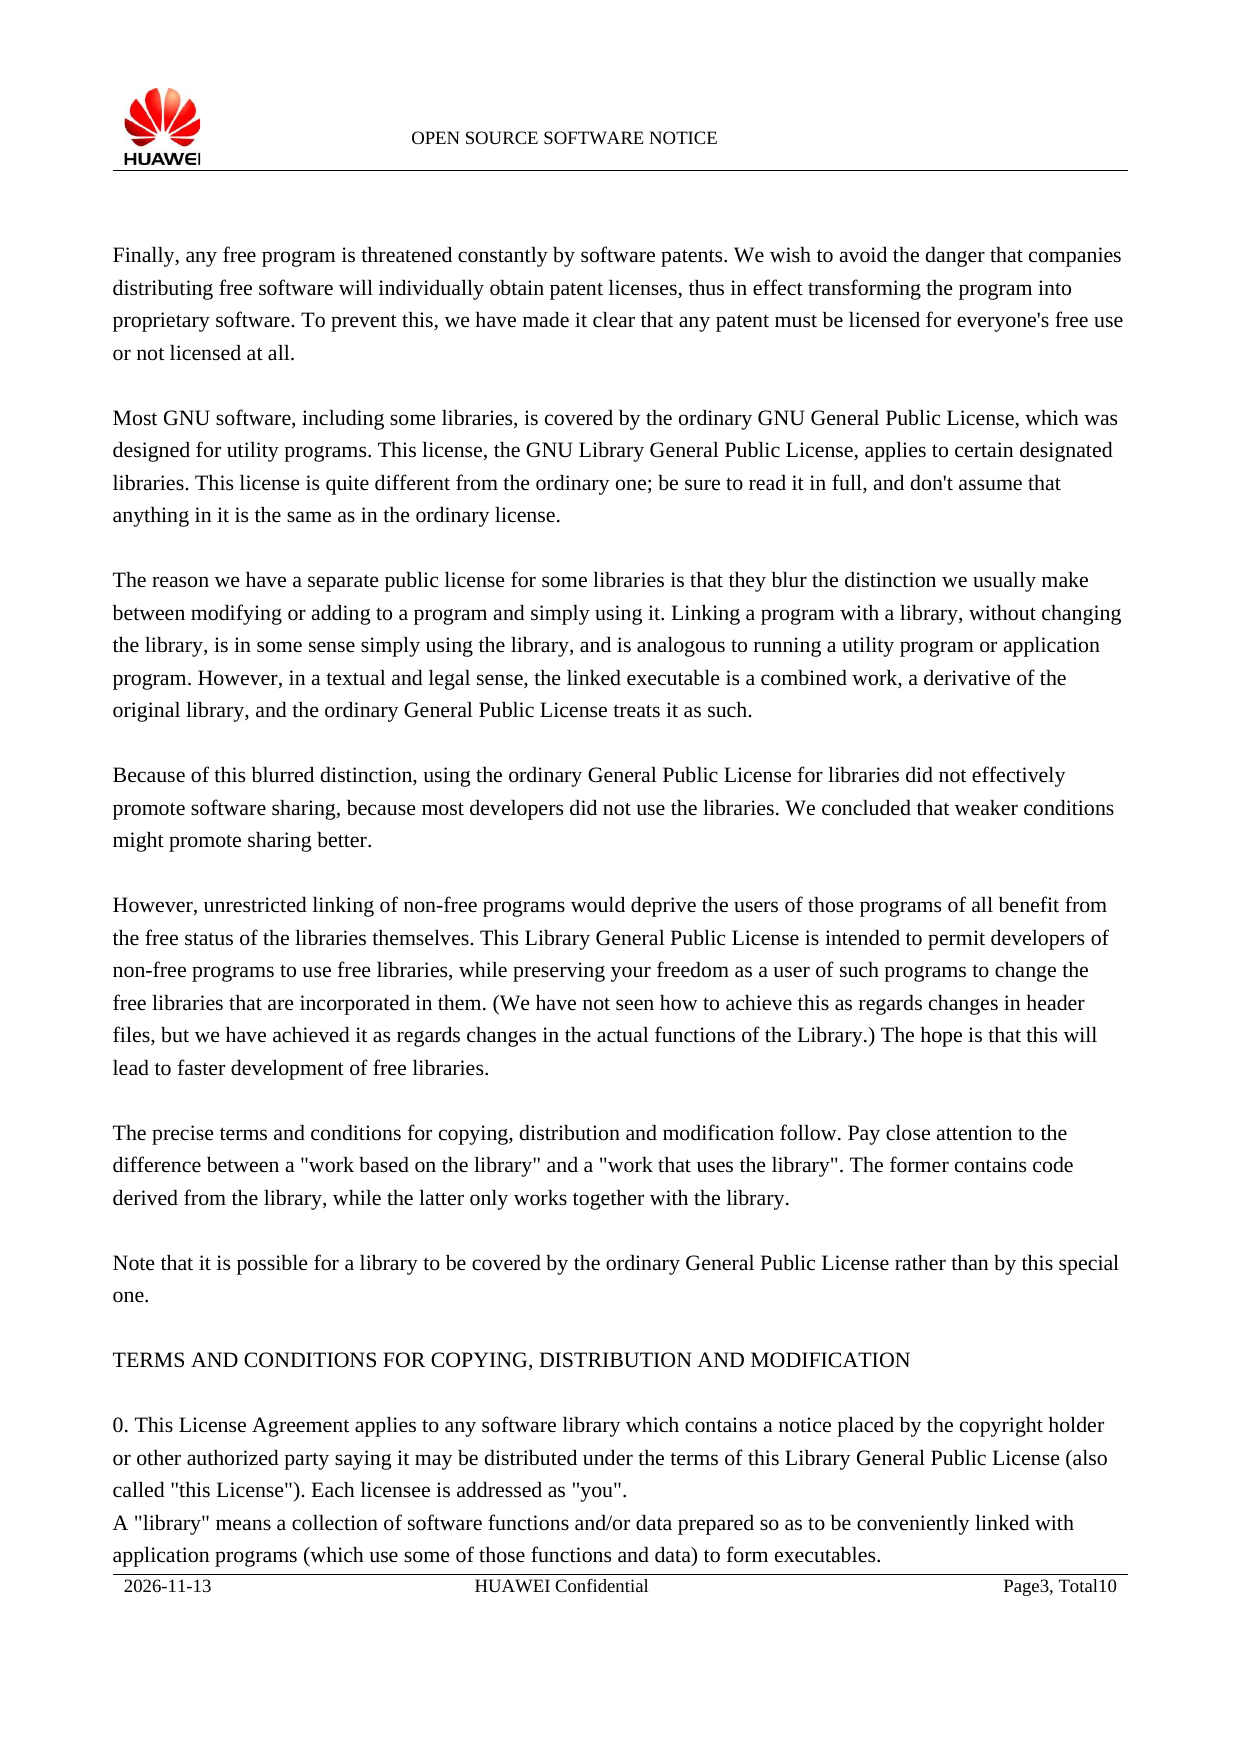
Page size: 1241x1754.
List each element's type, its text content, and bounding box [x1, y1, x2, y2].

picture [124, 88, 201, 165]
